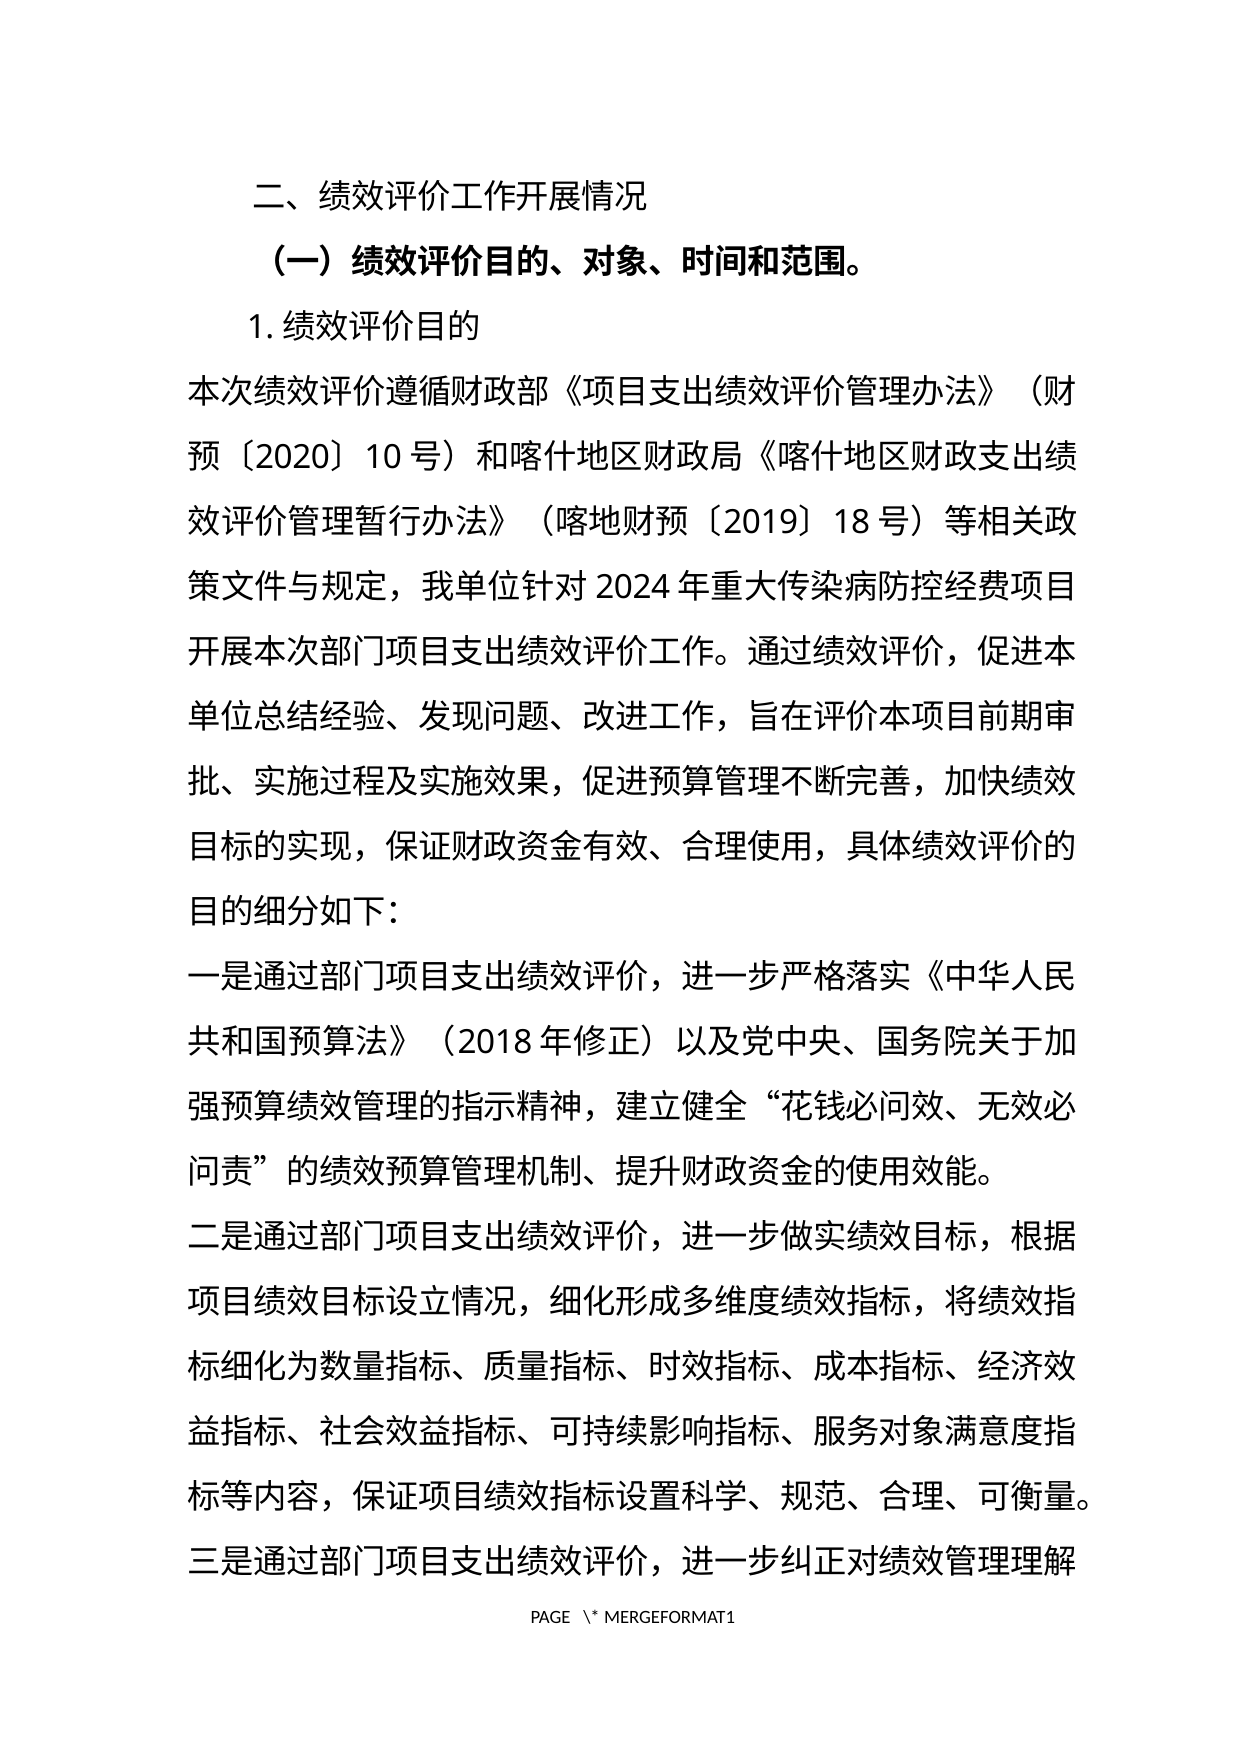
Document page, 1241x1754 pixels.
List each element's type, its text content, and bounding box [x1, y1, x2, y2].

text 二、绩效评价工作开展情况 [187, 162, 1078, 227]
text （一）绩效评价目的、对象、时间和范围。 [187, 227, 1078, 292]
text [187, 292, 1078, 1592]
